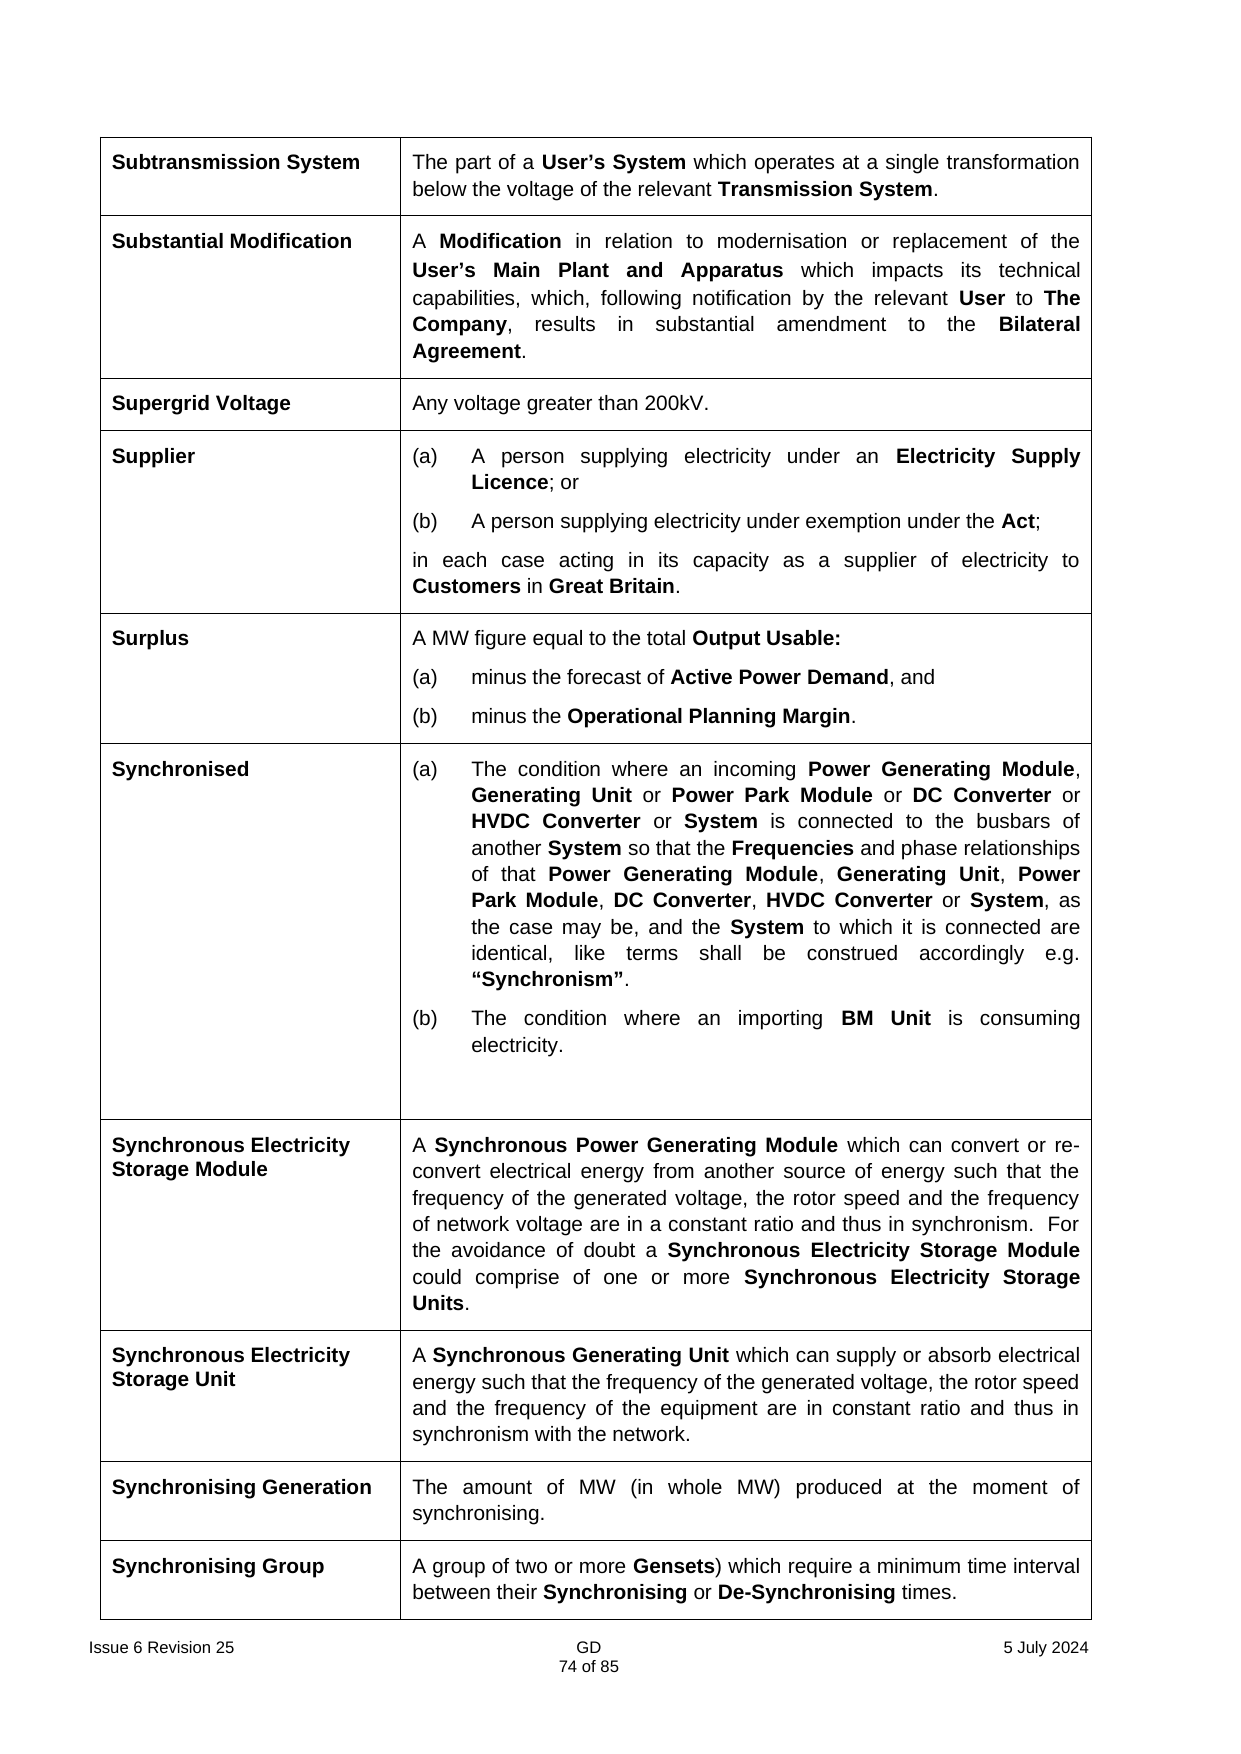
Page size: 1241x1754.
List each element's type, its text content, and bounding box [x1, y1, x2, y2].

table_cell The amount of MW (in whole MW) produced at the moment of synchronising. [401, 1462, 1091, 1540]
table_cell Synchronous Electricity Storage Unit [101, 1331, 400, 1461]
table_cell Subtransmission System [101, 138, 400, 215]
table_cell Synchronous Electricity Storage Module [101, 1120, 400, 1330]
table_cell Synchronised [101, 744, 400, 1119]
table_cell (a) A person supplying electricity under an Electricity Supply Licence; or (b) A person supplying electricity under exemption under the Act; in each case acting in its capacity as a supplier of electricity to Customers in Great Britain. [401, 431, 1091, 613]
table_cell Supergrid Voltage [101, 379, 400, 430]
table_cell A Synchronous Power Generating Module which can convert or re-convert electrical energy from another source of energy such that the frequency of the generated voltage, the rotor speed and the frequency of network voltage are in a constant ratio and thus in synchronism. For the avoidance of doubt a Synchronous Electricity Storage Module could comprise of one or more Synchronous Electricity Storage Units. [401, 1120, 1091, 1330]
table_cell The part of a User’s System which operates at a single transformation below the voltage of the relevant Transmission System. [401, 138, 1091, 215]
table_cell A group of two or more Gensets) which require a minimum time interval between their Synchronising or De-Synchronising times. [401, 1541, 1091, 1619]
table_cell A MW figure equal to the total Output Usable: (a) minus the forecast of Active Power Demand, and (b) minus the Operational Planning Margin. [401, 614, 1091, 743]
table_cell Supplier [101, 431, 400, 613]
table_cell Synchronising Generation [101, 1462, 400, 1540]
table_cell (a) The condition where an incoming Power Generating Module, Generating Unit or Power Park Module or DC Converter or HVDC Converter or System is connected to the busbars of another System so that the Frequencies and phase relationships of that Power Generating Module, Generating Unit, Power Park Module, DC Converter, HVDC Converter or System, as the case may be, and the System to which it is connected are identical, like terms shall be construed accordingly e.g. “Synchronism”. (b) The condition where an importing BM Unit is consuming electricity. [401, 744, 1091, 1119]
table_cell A Modification in relation to modernisation or replacement of the User’s Main Plant and Apparatus which impacts its technical capabilities, which, following notification by the relevant User to The Company, results in substantial amendment to the Bilateral Agreement. [401, 216, 1091, 377]
table_cell Any voltage greater than 200kV. [401, 379, 1091, 430]
table_cell Synchronising Group [101, 1541, 400, 1619]
table_cell Surplus [101, 614, 400, 743]
table_cell A Synchronous Generating Unit which can supply or absorb electrical energy such that the frequency of the generated voltage, the rotor speed and the frequency of the equipment are in constant ratio and thus in synchronism with the network. [401, 1331, 1091, 1461]
table_cell Substantial Modification [101, 216, 400, 377]
